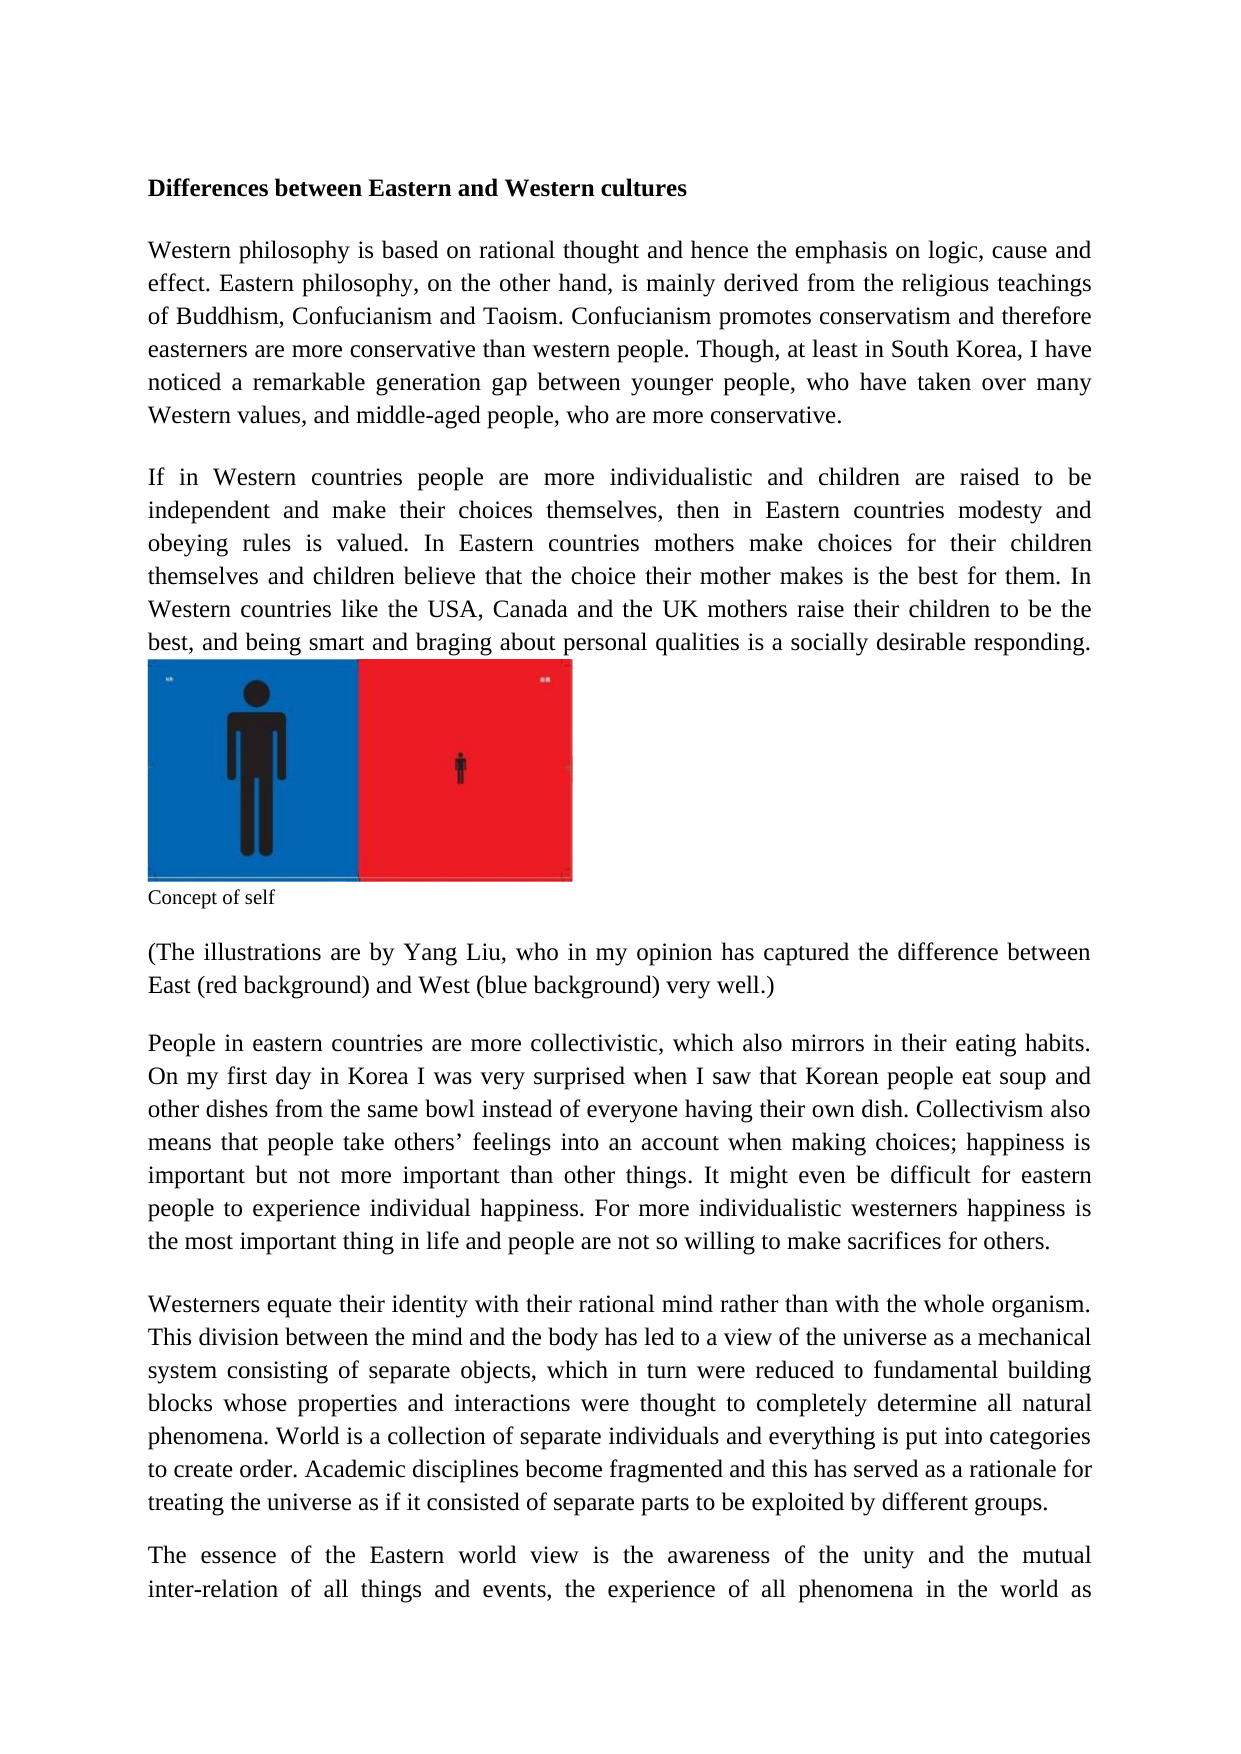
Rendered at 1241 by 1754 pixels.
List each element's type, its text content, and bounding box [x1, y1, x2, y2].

subtitle People in eastern countries are more collectivistic, which also mirrors in their eating habits. On my first day in Korea I was very surprised when I saw that Korean people eat soup and other dishes from the same bowl instead of everyone having their own dish. Collectivism also means that people take others’ feelings into an account when making choices; happiness is important but not more important than other things. It might even be difficult for eastern people to experience individual happiness. For more individualistic westerners happiness is the most important thing in life and people are not so willing to make sacrifices for others. [148, 1028, 1093, 1255]
subtitle Western philosophy is based on rational thought and hence the emphasis on logic, cause and effect. Eastern philosophy, on the other hand, is mainly derived from the religious teachings of Buddhism, Confucianism and Taoism. Confucianism promotes conservatism and therefore easterners are more conservative than western people. Though, at least in South Korea, I have noticed a remarkable generation gap between younger people, who have taken over many Western values, and middle-aged people, who are more conservative. [148, 235, 1093, 429]
picture [147, 659, 573, 882]
text Westerners equate their identity with their rational mind rather than with the whole organism. This division between the mind and the body has led to a view of the universe as a mechanical system consisting of separate objects, which in turn were reduced to fundamental building blocks whose properties and interactions were thought to completely determine all natural phenomena. World is a collection of separate individuals and everything is put into categories to create order. Academic disciplines become fragmented and this has served as a rationale for treating the universe as if it consisted of separate parts to be exploited by different groups. [148, 1289, 1093, 1516]
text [148, 1541, 1093, 1602]
subtitle (The illustrations are by Yang Liu, who in my opinion has captured the difference between East (red background) and West (blue background) very well.) [148, 937, 1093, 999]
subtitle Concept of self [148, 885, 1093, 909]
subtitle If in Western countries people are more individualistic and children are raised to be independent and make their choices themselves, then in Eastern countries modesty and obeying rules is valued. In Eastern countries mothers make choices for their children themselves and children believe that the choice their mother makes is the best for them. In Western countries like the USA, Canada and the UK mothers raise their children to be the best, and being smart and braging about personal qualities is a socially desirable responding. [148, 462, 1093, 881]
subtitle Differences between Eastern and Western cultures [148, 173, 1093, 201]
